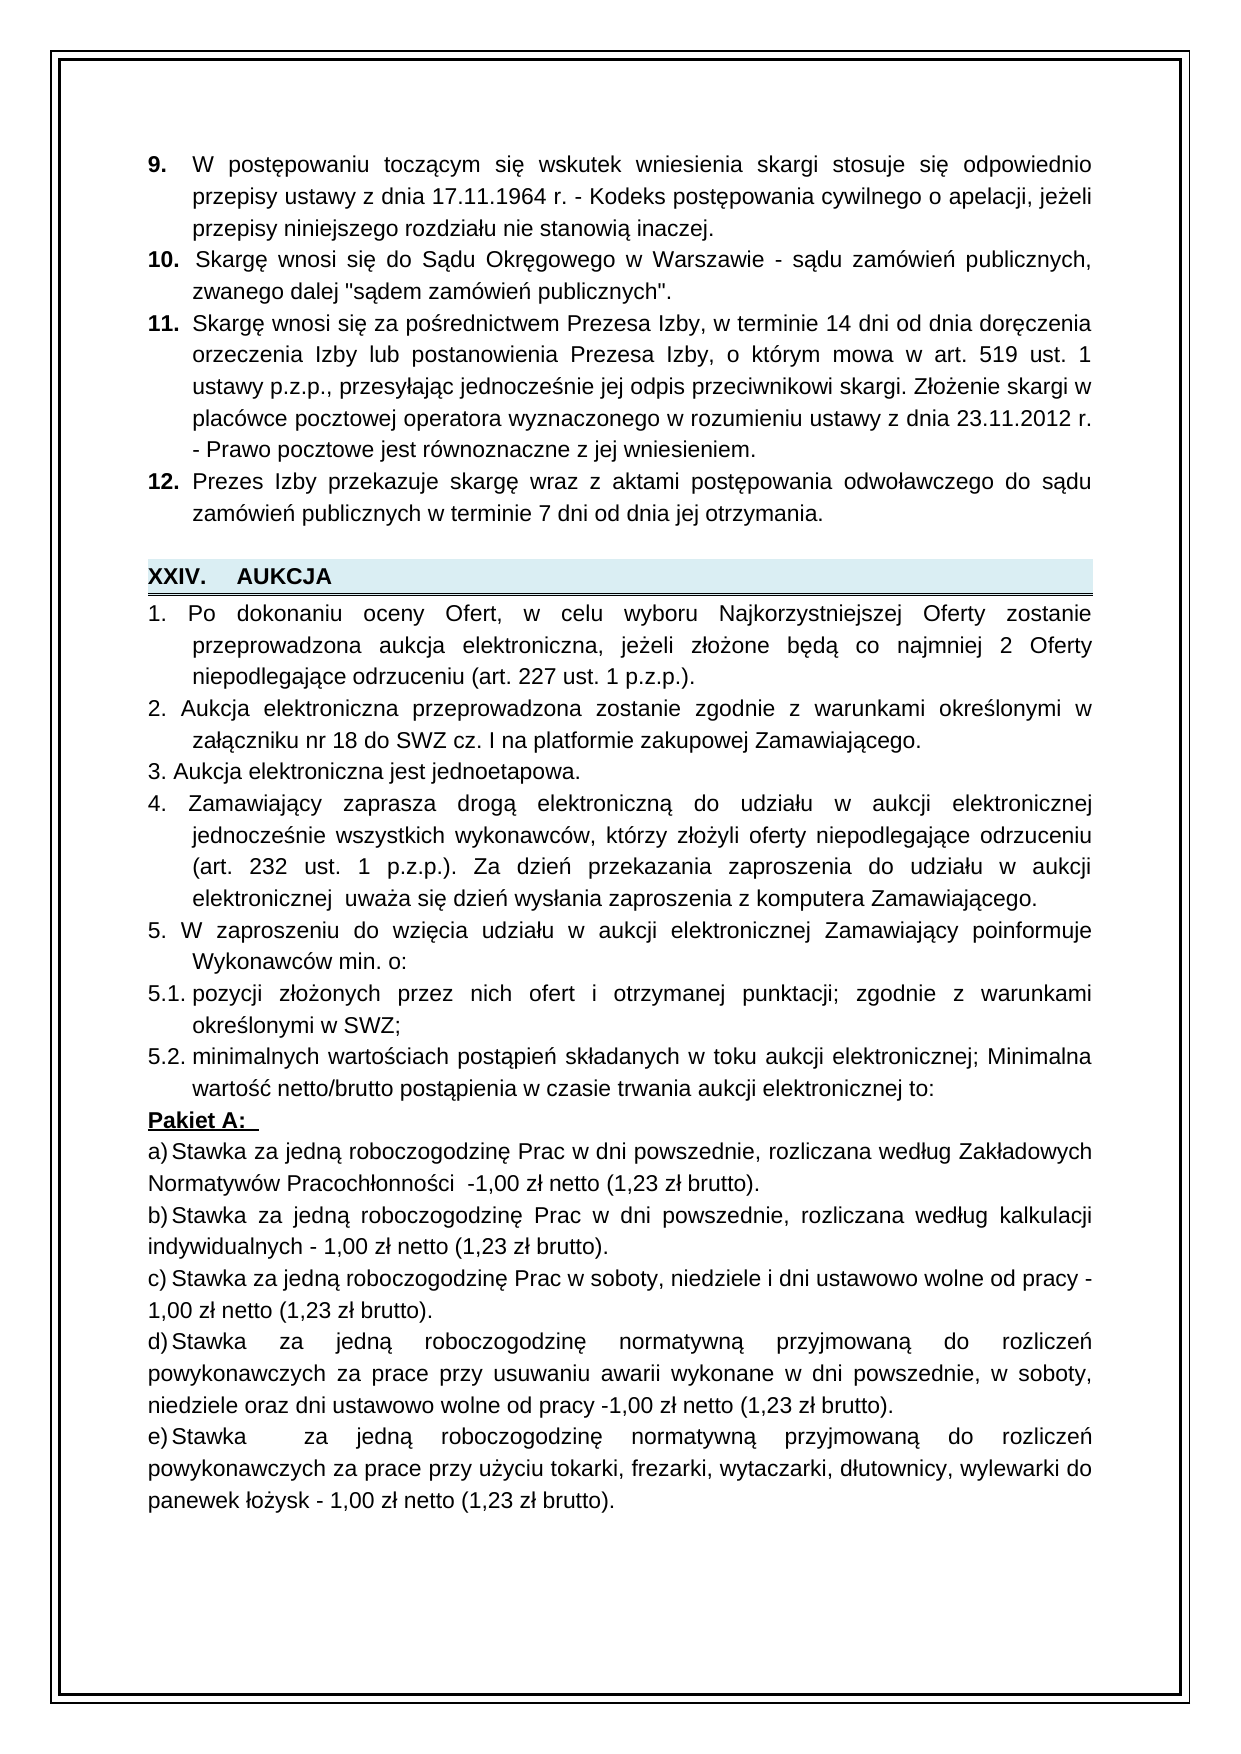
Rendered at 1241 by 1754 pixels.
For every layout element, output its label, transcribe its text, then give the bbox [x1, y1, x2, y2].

text a) Stawka za jedną roboczogodzinę Prac w dni powszednie, rozliczana według Zakładowych Normatywów Pracochłonności -1,00 zł netto (1,23 zł brutto). [148, 1134, 1093, 1198]
text 3. Aukcja elektroniczna jest jednoetapowa. [148, 754, 1093, 786]
text e) Stawka za jedną roboczogodzinę normatywną przyjmowaną do rozliczeń powykonawczych za prace przy użyciu tokarki, frezarki, wytaczarki, dłutownicy, wylewarki do panewek łożysk - 1,00 zł netto (1,23 zł brutto). [148, 1419, 1093, 1514]
text 11. Skargę wnosi się za pośrednictwem Prezesa Izby, w terminie 14 dni od dnia doręczenia orzeczenia Izby lub postanowienia Prezesa Izby, o którym mowa w art. 519 ust. 1 ustawy p.z.p., przesyłając jednocześnie jej odpis przeciwnikowi skargi. Złożenie skargi w placówce pocztowej operatora wyznaczonego w rozumieniu ustawy z dnia 23.11.2012 r. - Prawo pocztowe jest równoznaczne z jej wniesieniem. [148, 306, 1093, 464]
text Pakiet A: [148, 1103, 1093, 1134]
text XXIV. AUKCJA [148, 559, 1093, 593]
text 5.1. pozycji złożonych przez nich ofert i otrzymanej punktacji; zgodnie z warunkami określonymi w SWZ; [148, 976, 1093, 1039]
text 10. Skargę wnosi się do Sądu Okręgowego w Warszawie - sądu zamówień publicznych, zwanego dalej "sądem zamówień publicznych". [148, 243, 1093, 306]
text d) Stawka za jedną roboczogodzinę normatywną przyjmowaną do rozliczeń powykonawczych za prace przy usuwaniu awarii wykonane w dni powszednie, w soboty, niedziele oraz dni ustawowo wolne od pracy -1,00 zł netto (1,23 zł brutto). [148, 1324, 1093, 1419]
text c) Stawka za jedną roboczogodzinę Prac w soboty, niedziele i dni ustawowo wolne od pracy - 1,00 zł netto (1,23 zł brutto). [148, 1261, 1093, 1324]
text 5. W zaproszeniu do wzięcia udziału w aukcji elektronicznej Zamawiający poinformuje Wykonawców min. o: [148, 913, 1093, 976]
text 12. Prezes Izby przekazuje skargę wraz z aktami postępowania odwoławczego do sądu zamówień publicznych w terminie 7 dni od dnia jej otrzymania. [148, 464, 1093, 528]
text 5.2. minimalnych wartościach postąpień składanych w toku aukcji elektronicznej; Minimalna wartość netto/brutto postąpienia w czasie trwania aukcji elektronicznej to: [148, 1039, 1093, 1103]
text b) Stawka za jedną roboczogodzinę Prac w dni powszednie, rozliczana według kalkulacji indywidualnych - 1,00 zł netto (1,23 zł brutto). [148, 1198, 1093, 1261]
text 9. W postępowaniu toczącym się wskutek wniesienia skargi stosuje się odpowiednio przepisy ustawy z dnia 17.11.1964 r. - Kodeks postępowania cywilnego o apelacji, jeżeli przepisy niniejszego rozdziału nie stanowią inaczej. [148, 148, 1093, 243]
text 1. Po dokonaniu oceny Ofert, w celu wyboru Najkorzystniejszej Oferty zostanie przeprowadzona aukcja elektroniczna, jeżeli złożone będą co najmniej 2 Oferty niepodlegające odrzuceniu (art. 227 ust. 1 p.z.p.). [148, 596, 1093, 691]
text 4. Zamawiający zaprasza drogą elektroniczną do udziału w aukcji elektronicznej jednocześnie wszystkich wykonawców, którzy złożyli oferty niepodlegające odrzuceniu (art. 232 ust. 1 p.z.p.). Za dzień przekazania zaproszenia do udziału w aukcji elektronicznej uważa się dzień wysłania zaproszenia z komputera Zamawiającego. [148, 786, 1093, 913]
text 2. Aukcja elektroniczna przeprowadzona zostanie zgodnie z warunkami określonymi w załączniku nr 18 do SWZ cz. I na platformie zakupowej Zamawiającego. [148, 691, 1093, 754]
